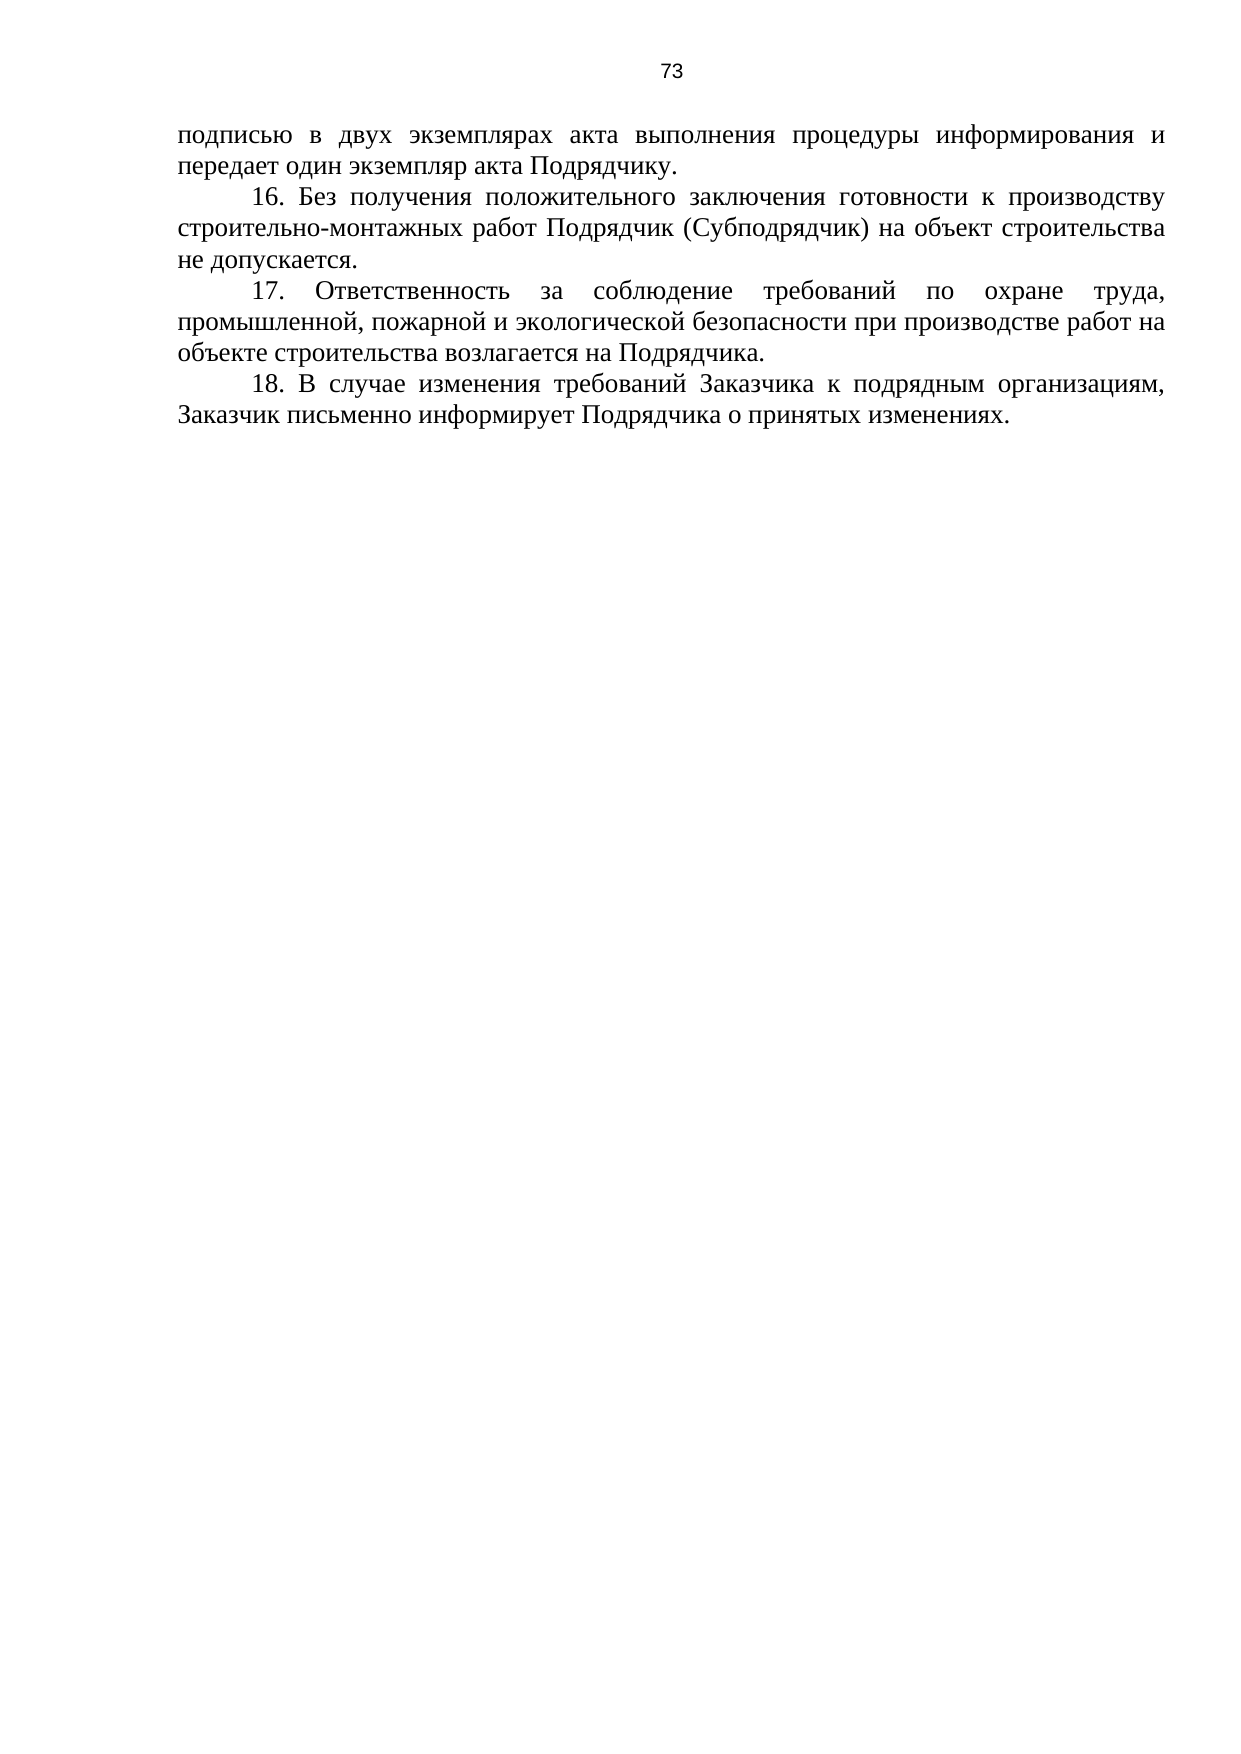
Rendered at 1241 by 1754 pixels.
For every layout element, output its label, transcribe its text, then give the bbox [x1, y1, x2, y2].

text 18. В случае изменения требований Заказчика к подрядным организациям, Заказчик письменно информирует Подрядчика о принятых изменениях. [177, 367, 1166, 429]
text 16. Без получения положительного заключения готовности к производству строительно-монтажных работ Подрядчик (Субподрядчик) на объект строительства не допускается. [177, 180, 1166, 274]
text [177, 118, 1166, 180]
text 17. Ответственность за соблюдение требований по охране труда, промышленной, пожарной и экологической безопасности при производстве работ на объекте строительства возлагается на Подрядчика. [177, 274, 1166, 367]
